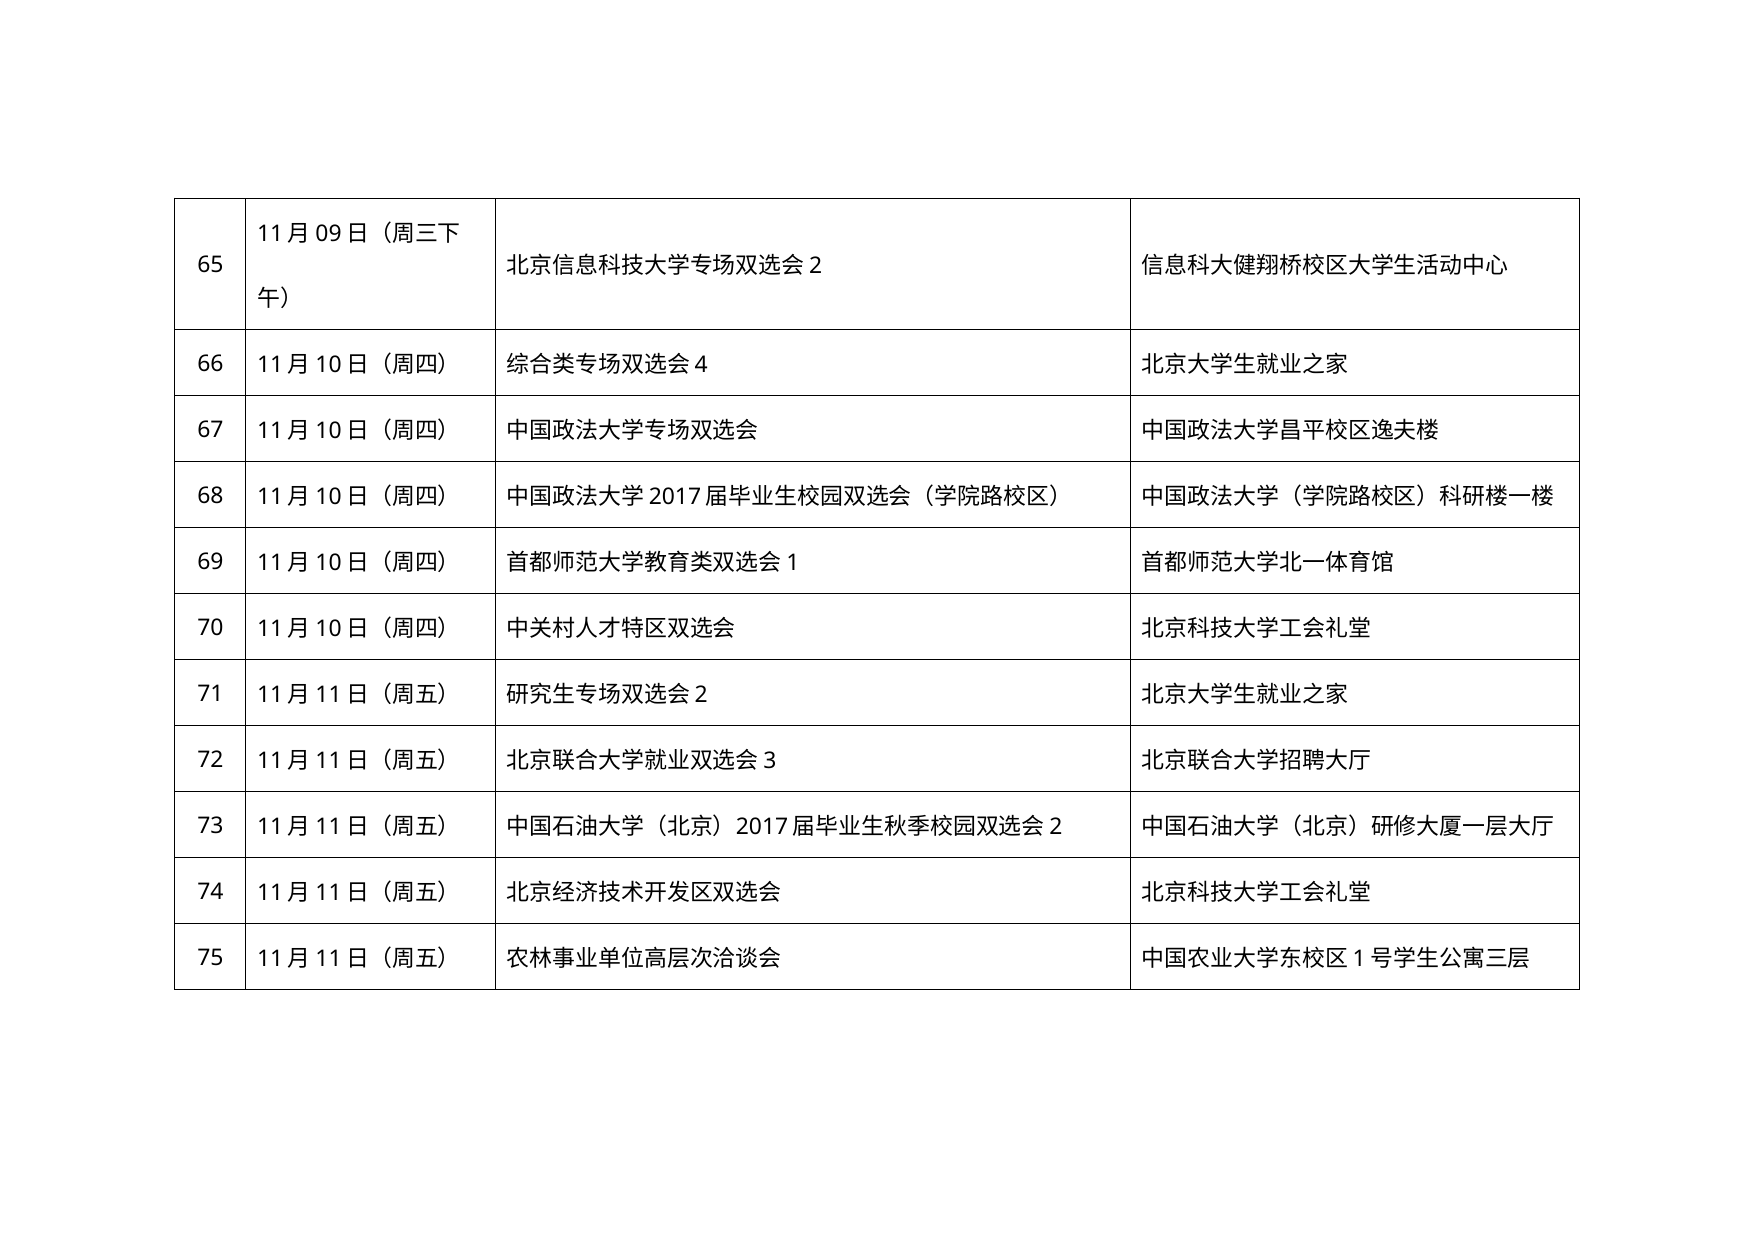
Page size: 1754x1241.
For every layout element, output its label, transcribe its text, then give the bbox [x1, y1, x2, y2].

table_cell 中国石油大学（北京）2017届毕业生秋季校园双选会2 [496, 792, 1130, 857]
table_cell 北京科技大学工会礼堂 [1131, 594, 1579, 659]
table_cell 11月10日（周四） [246, 396, 495, 461]
table_cell 中国政法大学昌平校区逸夫楼 [1131, 396, 1579, 461]
table_cell 71 [175, 660, 245, 725]
table_cell 11月11日（周五） [246, 858, 495, 923]
table_cell 65 [175, 199, 245, 329]
table_cell 首都师范大学北一体育馆 [1131, 528, 1579, 593]
table_cell 中国政法大学2017届毕业生校园双选会（学院路校区） [496, 462, 1130, 527]
table_cell 首都师范大学教育类双选会1 [496, 528, 1130, 593]
table_cell 北京经济技术开发区双选会 [496, 858, 1130, 923]
table_cell 68 [175, 462, 245, 527]
table_cell 11月11日（周五） [246, 660, 495, 725]
table_cell 信息科大健翔桥校区大学生活动中心 [1131, 199, 1579, 329]
table_cell 北京联合大学招聘大厅 [1131, 726, 1579, 791]
table_cell 中国政法大学专场双选会 [496, 396, 1130, 461]
table_cell 综合类专场双选会4 [496, 330, 1130, 395]
table_cell 农林事业单位高层次洽谈会 [496, 924, 1130, 989]
table_cell 11月10日（周四） [246, 528, 495, 593]
table_cell 中国石油大学（北京）研修大厦一层大厅 [1131, 792, 1579, 857]
table_cell 研究生专场双选会2 [496, 660, 1130, 725]
table_cell 北京信息科技大学专场双选会2 [496, 199, 1130, 329]
table_cell 北京联合大学就业双选会3 [496, 726, 1130, 791]
table_cell 67 [175, 396, 245, 461]
table_cell 北京科技大学工会礼堂 [1131, 858, 1579, 923]
table_cell 11月11日（周五） [246, 924, 495, 989]
table_cell 中国政法大学（学院路校区）科研楼一楼 [1131, 462, 1579, 527]
table_cell 北京大学生就业之家 [1131, 330, 1579, 395]
table_cell 72 [175, 726, 245, 791]
table_cell 74 [175, 858, 245, 923]
table_cell 中关村人才特区双选会 [496, 594, 1130, 659]
table_cell 73 [175, 792, 245, 857]
table_cell 11月11日（周五） [246, 726, 495, 791]
table_cell 11月10日（周四） [246, 462, 495, 527]
table_cell 中国农业大学东校区1号学生公寓三层 [1131, 924, 1579, 989]
table_cell 69 [175, 528, 245, 593]
table_cell 70 [175, 594, 245, 659]
table_cell 11月10日（周四） [246, 594, 495, 659]
table_cell 11月10日（周四） [246, 330, 495, 395]
table_cell 75 [175, 924, 245, 989]
table_cell 66 [175, 330, 245, 395]
table_cell 11月09日（周三下午） [246, 199, 495, 329]
table_cell 北京大学生就业之家 [1131, 660, 1579, 725]
table_cell 11月11日（周五） [246, 792, 495, 857]
